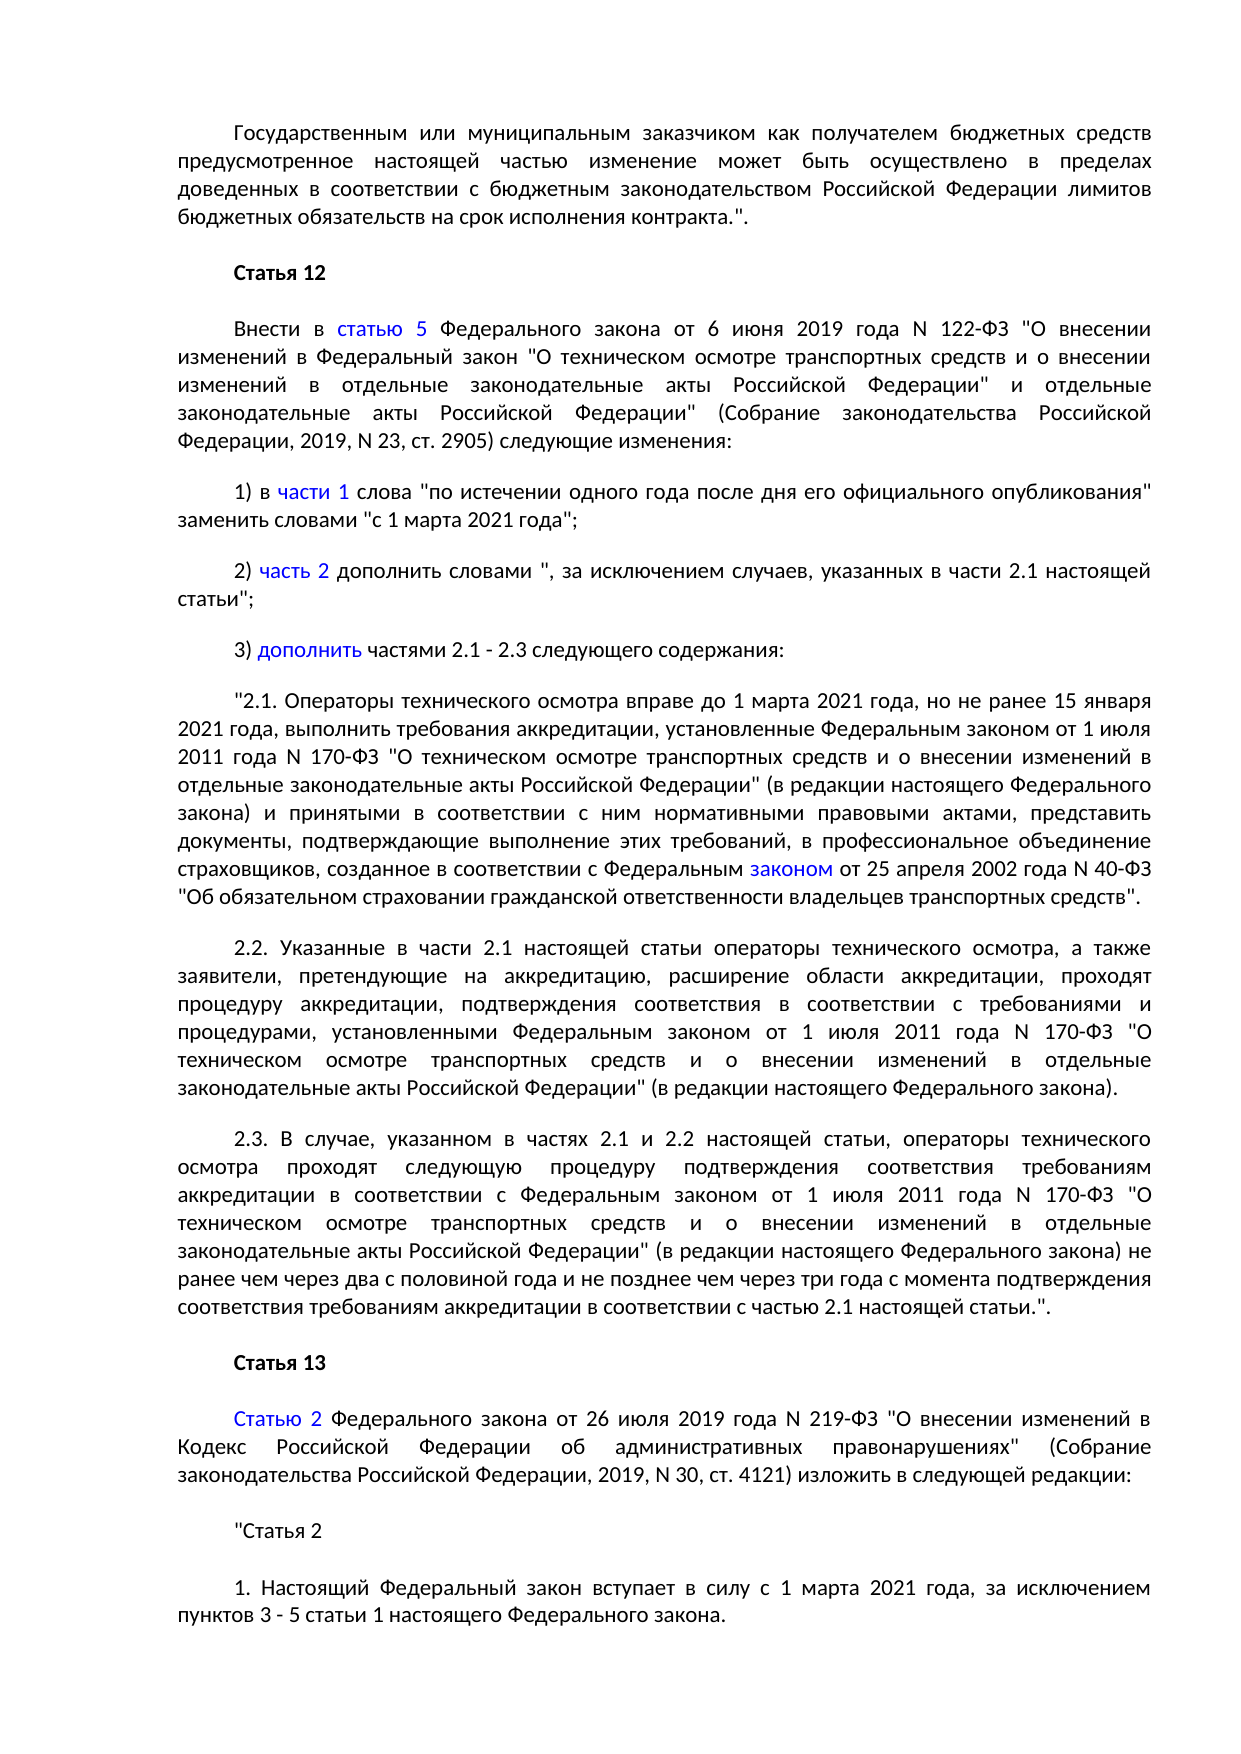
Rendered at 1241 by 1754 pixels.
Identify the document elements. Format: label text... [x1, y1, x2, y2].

text Внести в статью 5 Федерального закона от 6 июня 2019 года N 122-ФЗ "О внесении изменений в Федеральный закон "О техническом осмотре транспортных средств и о внесении изменений в отдельные законодательные акты Российской Федерации" и отдельные законодательные акты Российской Федерации" (Собрание законодательства Российской Федерации, 2019, N 23, ст. 2905) следующие изменения: [177, 314, 1152, 454]
text Статью 2 Федерального закона от 26 июля 2019 года N 219-ФЗ "О внесении изменений в Кодекс Российской Федерации об административных правонарушениях" (Собрание законодательства Российской Федерации, 2019, N 30, ст. 4121) изложить в следующей редакции: [177, 1404, 1152, 1488]
text 1) в части 1 слова "по истечении одного года после дня его официального опубликования" заменить словами "с 1 марта 2021 года"; [177, 477, 1152, 533]
text 2.2. Указанные в части 2.1 настоящей статьи операторы технического осмотра, а также заявители, претендующие на аккредитацию, расширение области аккредитации, проходят процедуру аккредитации, подтверждения соответствия в соответствии с требованиями и процедурами, установленными Федеральным законом от 1 июля 2011 года N 170-ФЗ "О техническом осмотре транспортных средств и о внесении изменений в отдельные законодательные акты Российской Федерации" (в редакции настоящего Федерального закона). [177, 933, 1152, 1101]
text Государственным или муниципальным заказчиком как получателем бюджетных средств предусмотренное настоящей частью изменение может быть осуществлено в пределах доведенных в соответствии с бюджетным законодательством Российской Федерации лимитов бюджетных обязательств на срок исполнения контракта.". [177, 118, 1152, 230]
text 1. Настоящий Федеральный закон вступает в силу с 1 марта 2021 года, за исключением пунктов 3 - 5 статьи 1 настоящего Федерального закона. [177, 1573, 1152, 1629]
text 2) часть 2 дополнить словами ", за исключением случаев, указанных в части 2.1 настоящей статьи"; [177, 556, 1152, 612]
text "Статья 2 [177, 1517, 1152, 1544]
title Статья 13 [177, 1348, 1152, 1376]
text 3) дополнить частями 2.1 - 2.3 следующего содержания: [177, 635, 1152, 663]
text 2.3. В случае, указанном в частях 2.1 и 2.2 настоящей статьи, операторы технического осмотра проходят следующую процедуру подтверждения соответствия требованиям аккредитации в соответствии с Федеральным законом от 1 июля 2011 года N 170-ФЗ "О техническом осмотре транспортных средств и о внесении изменений в отдельные законодательные акты Российской Федерации" (в редакции настоящего Федерального закона) не ранее чем через два с половиной года и не позднее чем через три года с момента подтверждения соответствия требованиям аккредитации в соответствии с частью 2.1 настоящей статьи.". [177, 1124, 1152, 1320]
text "2.1. Операторы технического осмотра вправе до 1 марта 2021 года, но не ранее 15 января 2021 года, выполнить требования аккредитации, установленные Федеральным законом от 1 июля 2011 года N 170-ФЗ "О техническом осмотре транспортных средств и о внесении изменений в отдельные законодательные акты Российской Федерации" (в редакции настоящего Федерального закона) и принятыми в соответствии с ним нормативными правовыми актами, представить документы, подтверждающие выполнение этих требований, в профессиональное объединение страховщиков, созданное в соответствии с Федеральным законом от 25 апреля 2002 года N 40-ФЗ "Об обязательном страховании гражданской ответственности владельцев транспортных средств". [177, 686, 1152, 910]
title Статья 12 [177, 258, 1152, 286]
